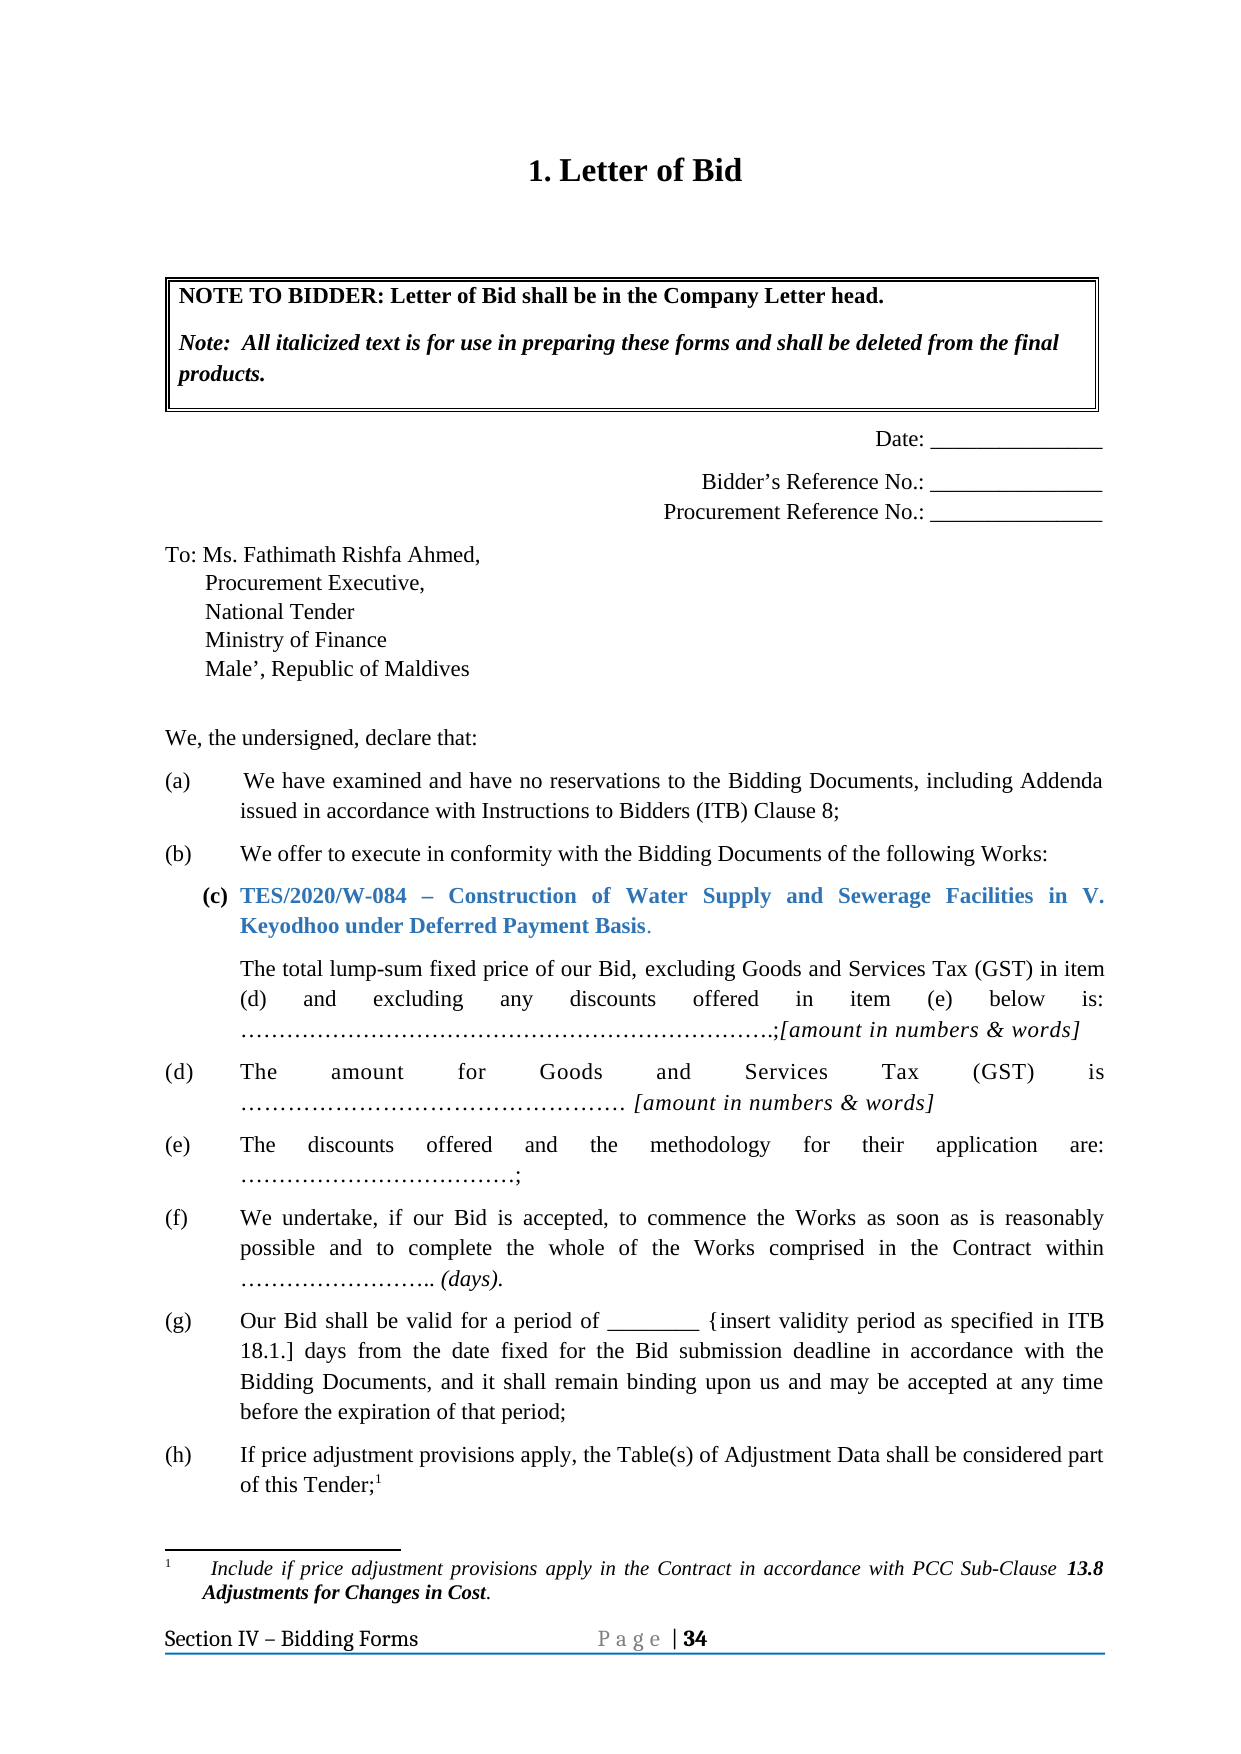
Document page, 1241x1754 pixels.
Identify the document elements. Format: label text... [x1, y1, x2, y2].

text Ministry of Finance [165, 626, 1105, 652]
text Date: _______________ [165, 425, 1105, 451]
list The amount for Goods and Services Tax (GST) is …………………………………………. [amount in numbers & words] [165, 1058, 1105, 1115]
text Male’, Republic of Maldives [165, 654, 1105, 681]
text The total lump-sum fixed price of our Bid, excluding Goods and Services Tax (GST) in item (d) and excluding any discounts offered in item (e) below is: …………………………………………………………….;[amount in numbers & words] [240, 955, 1105, 1042]
text To: Ms. Fathimath Rishfa Ahmed, [165, 541, 1105, 567]
list TES/2020/W-084 – Construction of Water Supply and Sewerage Facilities in V. Keyodhoo under Deferred Payment Basis. [202, 882, 1105, 939]
list The discounts offered and the methodology for their application are: ………………………………; [165, 1131, 1105, 1188]
list We undertake, if our Bid is accepted, to commence the Works as soon as is reasonably possible and to complete the whole of the Works comprised in the Contract within …………………….. (days). [165, 1204, 1105, 1291]
text National Tender [165, 598, 1105, 624]
subtitle Letter of Bid [165, 150, 1105, 188]
table_header NOTE TO BIDDER: Letter of Bid shall be in the Company Letter head. Note: All italicized text is for use in preparing these forms and shall be deleted from the final products. [170, 282, 1095, 408]
list Our Bid shall be valid for a period of ________ {insert validity period as specified in ITB 18.1.] days from the date fixed for the Bid submission deadline in accordance with the Bidding Documents, and it shall remain binding upon us and may be accepted at any time before the expiration of that period; [165, 1307, 1105, 1424]
text We, the undersigned, declare that: [165, 724, 1105, 750]
text Bidder’s Reference No.: _______________ Procurement Reference No.: _______________ [165, 468, 1105, 524]
list If price adjustment provisions apply, the Table(s) of Adjustment Data shall be considered part of this Tender; [165, 1441, 1105, 1497]
text Procurement Executive, [165, 569, 1105, 596]
list We offer to execute in conformity with the Bidding Documents of the following Works: [165, 839, 1105, 866]
list We have examined and have no reservations to the Bidding Documents, including Addenda issued in accordance with Instructions to Bidders (ITB) Clause 8; [165, 767, 1105, 823]
